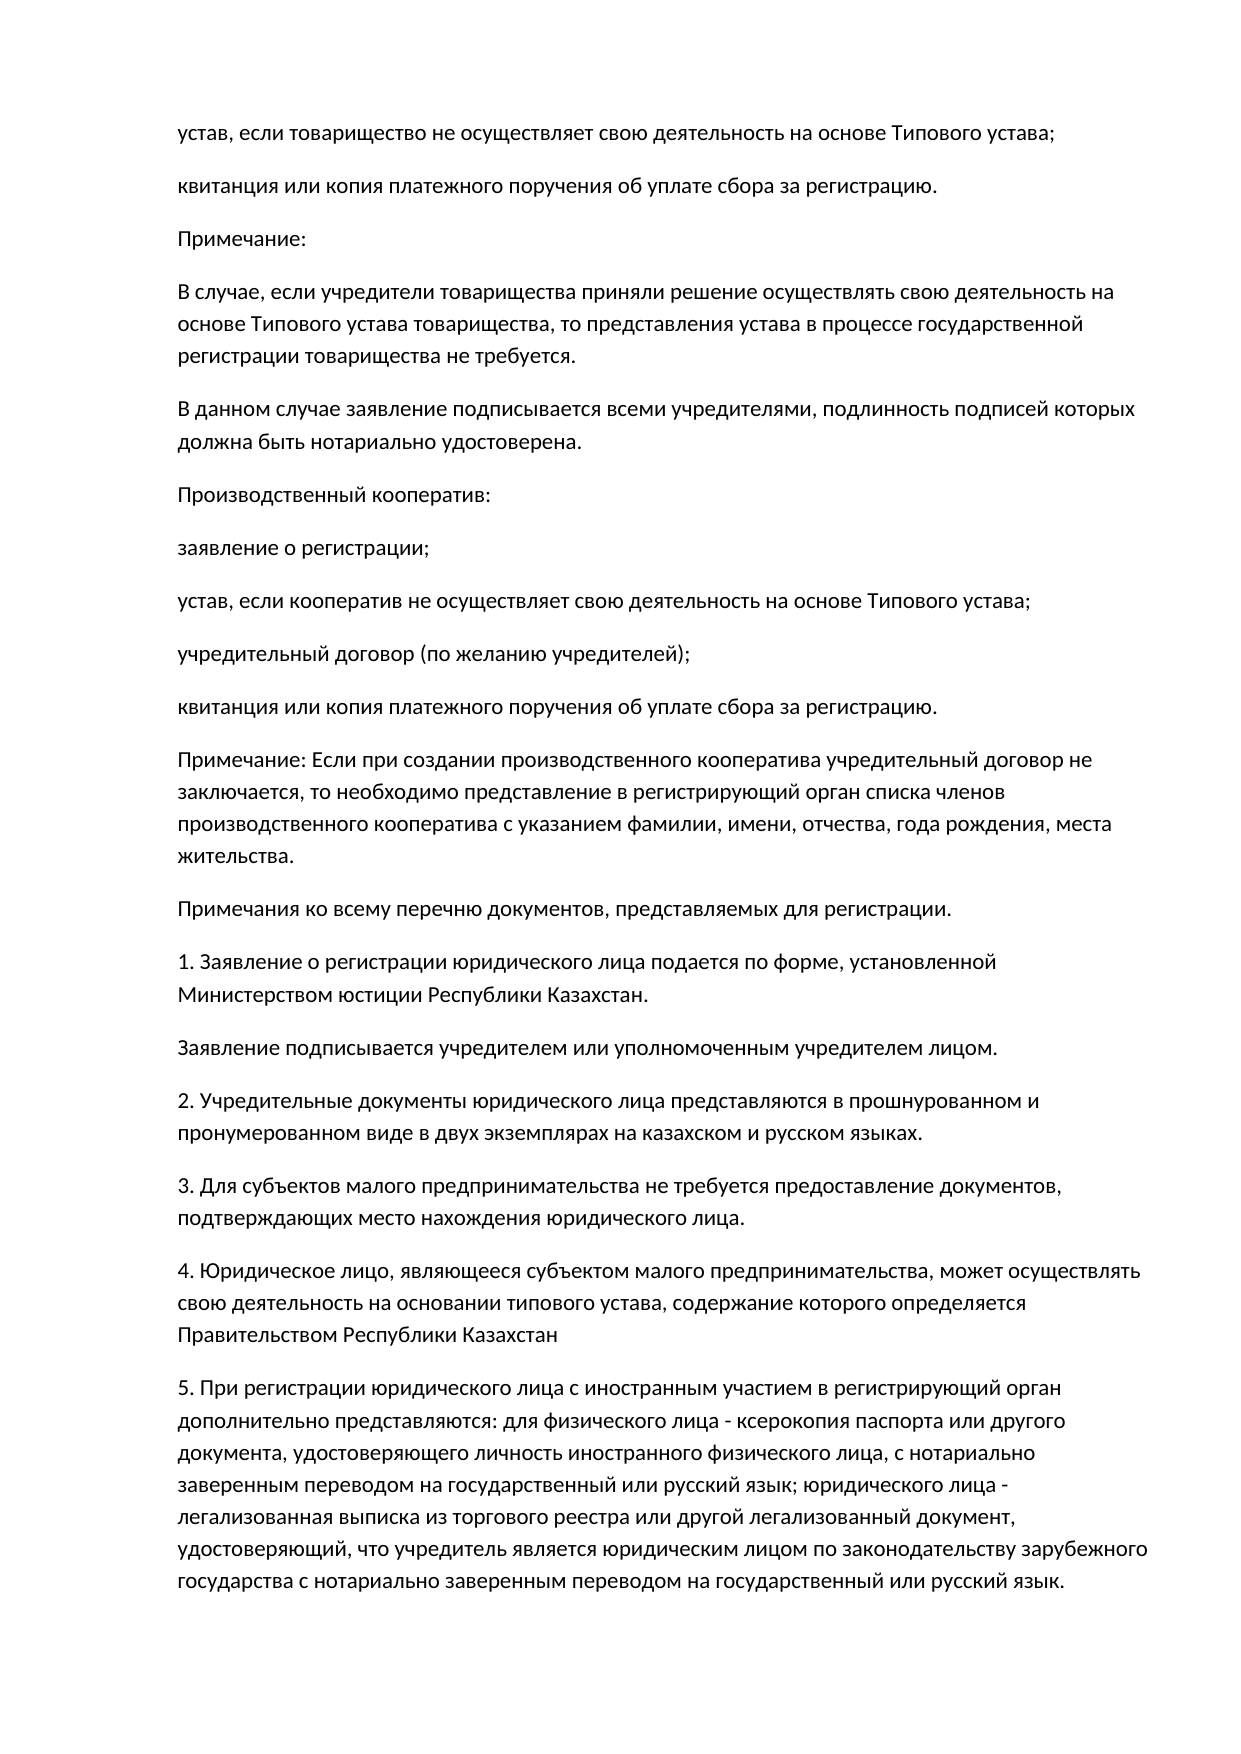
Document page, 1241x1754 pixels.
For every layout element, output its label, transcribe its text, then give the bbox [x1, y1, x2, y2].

text 2. Учредительные документы юридического лица представляются в прошнурованном и пронумерованном виде в двух экземплярах на казахском и русском языках. [177, 1086, 1152, 1146]
text Производственный кооператив: [177, 480, 1152, 508]
text Заявление подписывается учредителем или уполномоченным учредителем лицом. [177, 1033, 1152, 1061]
text Примечания ко всему перечню документов, представляемых для регистрации. [177, 894, 1152, 922]
text 3. Для субъектов малого предпринимательства не требуется предоставление документов, подтверждающих место нахождения юридического лица. [177, 1171, 1152, 1231]
text Примечание: Если при создании производственного кооператива учредительный договор не заключается, то необходимо представление в регистрирующий орган списка членов производственного кооператива с указанием фамилии, имени, отчества, года рождения, места жительства. [177, 745, 1152, 869]
text 4. Юридическое лицо, являющееся субъектом малого предпринимательства, может осуществлять свою деятельность на основании типового устава, содержание которого определяется Правительством Республики Казахстан [177, 1256, 1152, 1348]
text 5. При регистрации юридического лица с иностранным участием в регистрирующий орган дополнительно представляются: для физического лица - ксерокопия паспорта или другого документа, удостоверяющего личность иностранного физического лица, с нотариально заверенным переводом на государственный или русский язык; юридического лица - легализованная выписка из торгового реестра или другой легализованный документ, удостоверяющий, что учредитель является юридическим лицом по законодательству зарубежного государства с нотариально заверенным переводом на государственный или русский язык. [177, 1373, 1152, 1595]
text квитанция или копия платежного поручения об уплате сбора за регистрацию. [177, 692, 1152, 720]
text устав, если товарищество не осуществляет свою деятельность на основе Типового устава; [177, 118, 1152, 146]
text 1. Заявление о регистрации юридического лица подается по форме, установленной Министерством юстиции Республики Казахстан. [177, 947, 1152, 1008]
text заявление о регистрации; [177, 533, 1152, 561]
text В случае, если учредители товарищества приняли решение осуществлять свою деятельность на основе Типового устава товарищества, то представления устава в процессе государственной регистрации товарищества не требуется. [177, 277, 1152, 369]
text устав, если кооператив не осуществляет свою деятельность на основе Типового устава; [177, 586, 1152, 614]
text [177, 171, 1152, 199]
text учредительный договор (по желанию учредителей); [177, 639, 1152, 667]
text Примечание: [177, 224, 1152, 252]
text В данном случае заявление подписывается всеми учредителями, подлинность подписей которых должна быть нотариально удостоверена. [177, 394, 1152, 455]
